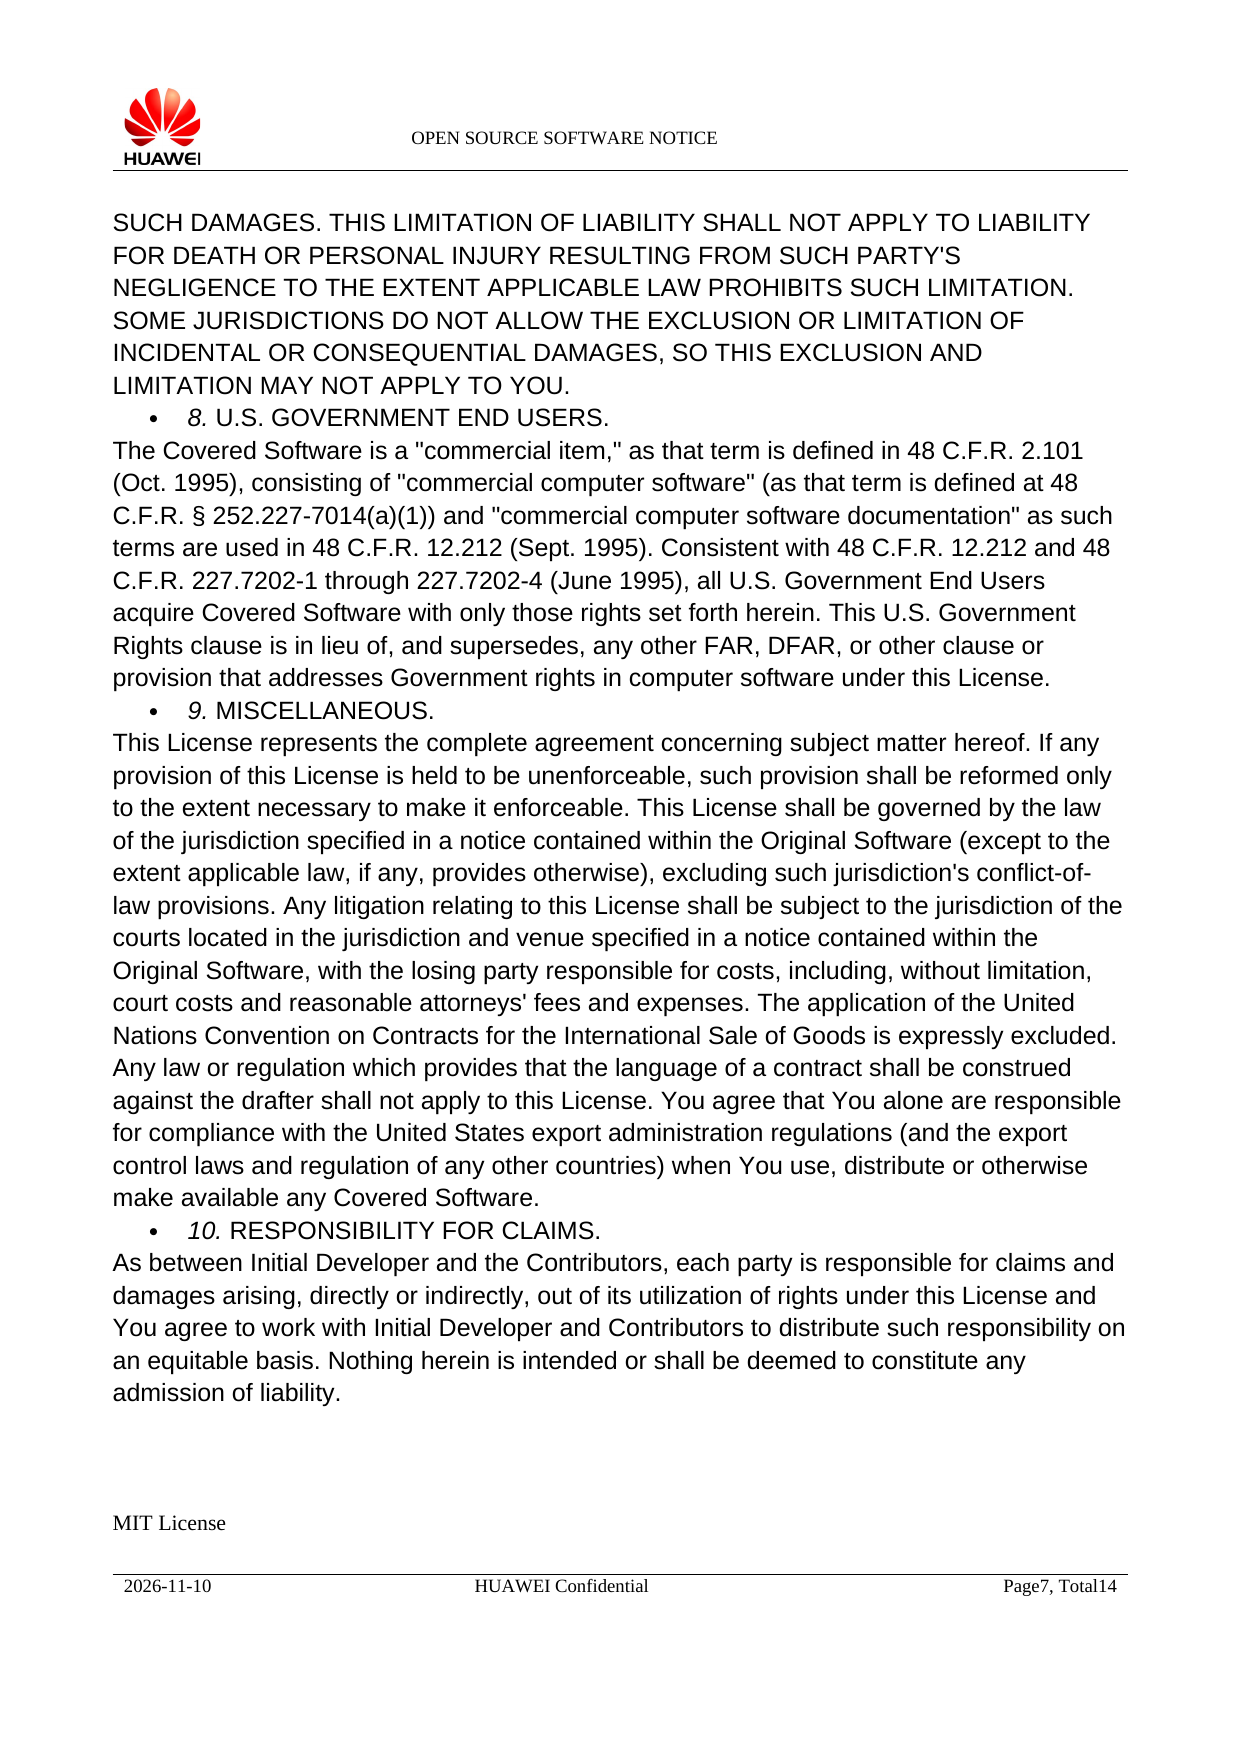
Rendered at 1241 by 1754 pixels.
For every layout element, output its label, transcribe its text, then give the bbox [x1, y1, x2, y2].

text This License represents the complete agreement concerning subject matter hereof. If any provision of this License is held to be unenforceable, such provision shall be reformed only to the extent necessary to make it enforceable. This License shall be governed by the law of the jurisdiction specified in a notice contained within the Original Software (except to the extent applicable law, if any, provides otherwise), excluding such jurisdiction's conflict-of-law provisions. Any litigation relating to this License shall be subject to the jurisdiction of the courts located in the jurisdiction and venue specified in a notice contained within the Original Software, with the losing party responsible for costs, including, without limitation, court costs and reasonable attorneys' fees and expenses. The application of the United Nations Convention on Contracts for the International Sale of Goods is expressly excluded. Any law or regulation which provides that the language of a contract shall be construed against the drafter shall not apply to this License. You agree that You alone are responsible for compliance with the United States export administration regulations (and the export control laws and regulation of any other countries) when You use, distribute or otherwise make available any Covered Software. [112, 726, 1128, 1214]
list 9. MISCELLANEOUS. [150, 694, 1128, 726]
text As between Initial Developer and the Contributors, each party is responsible for claims and damages arising, directly or indirectly, out of its utilization of rights under this License and You agree to work with Initial Developer and Contributors to distribute such responsibility on an equitable basis. Nothing herein is intended or shall be deemed to constitute any admission of liability. [112, 1246, 1128, 1409]
picture [124, 88, 201, 165]
text The Covered Software is a "commercial item," as that term is defined in 48 C.F.R. 2.101 (Oct. 1995), consisting of "commercial computer software" (as that term is defined at 48 C.F.R. § 252.227-7014(a)(1)) and "commercial computer software documentation" as such terms are used in 48 C.F.R. 12.212 (Sept. 1995). Consistent with 48 C.F.R. 12.212 and 48 C.F.R. 227.7202-1 through 227.7202-4 (June 1995), all U.S. Government End Users acquire Covered Software with only those rights set forth herein. This U.S. Government Rights clause is in lieu of, and supersedes, any other FAR, DFAR, or other clause or provision that addresses Government rights in computer software under this License. [112, 434, 1128, 694]
list 8. U.S. GOVERNMENT END USERS. [150, 401, 1128, 434]
list 10. RESPONSIBILITY FOR CLAIMS. [150, 1214, 1128, 1246]
